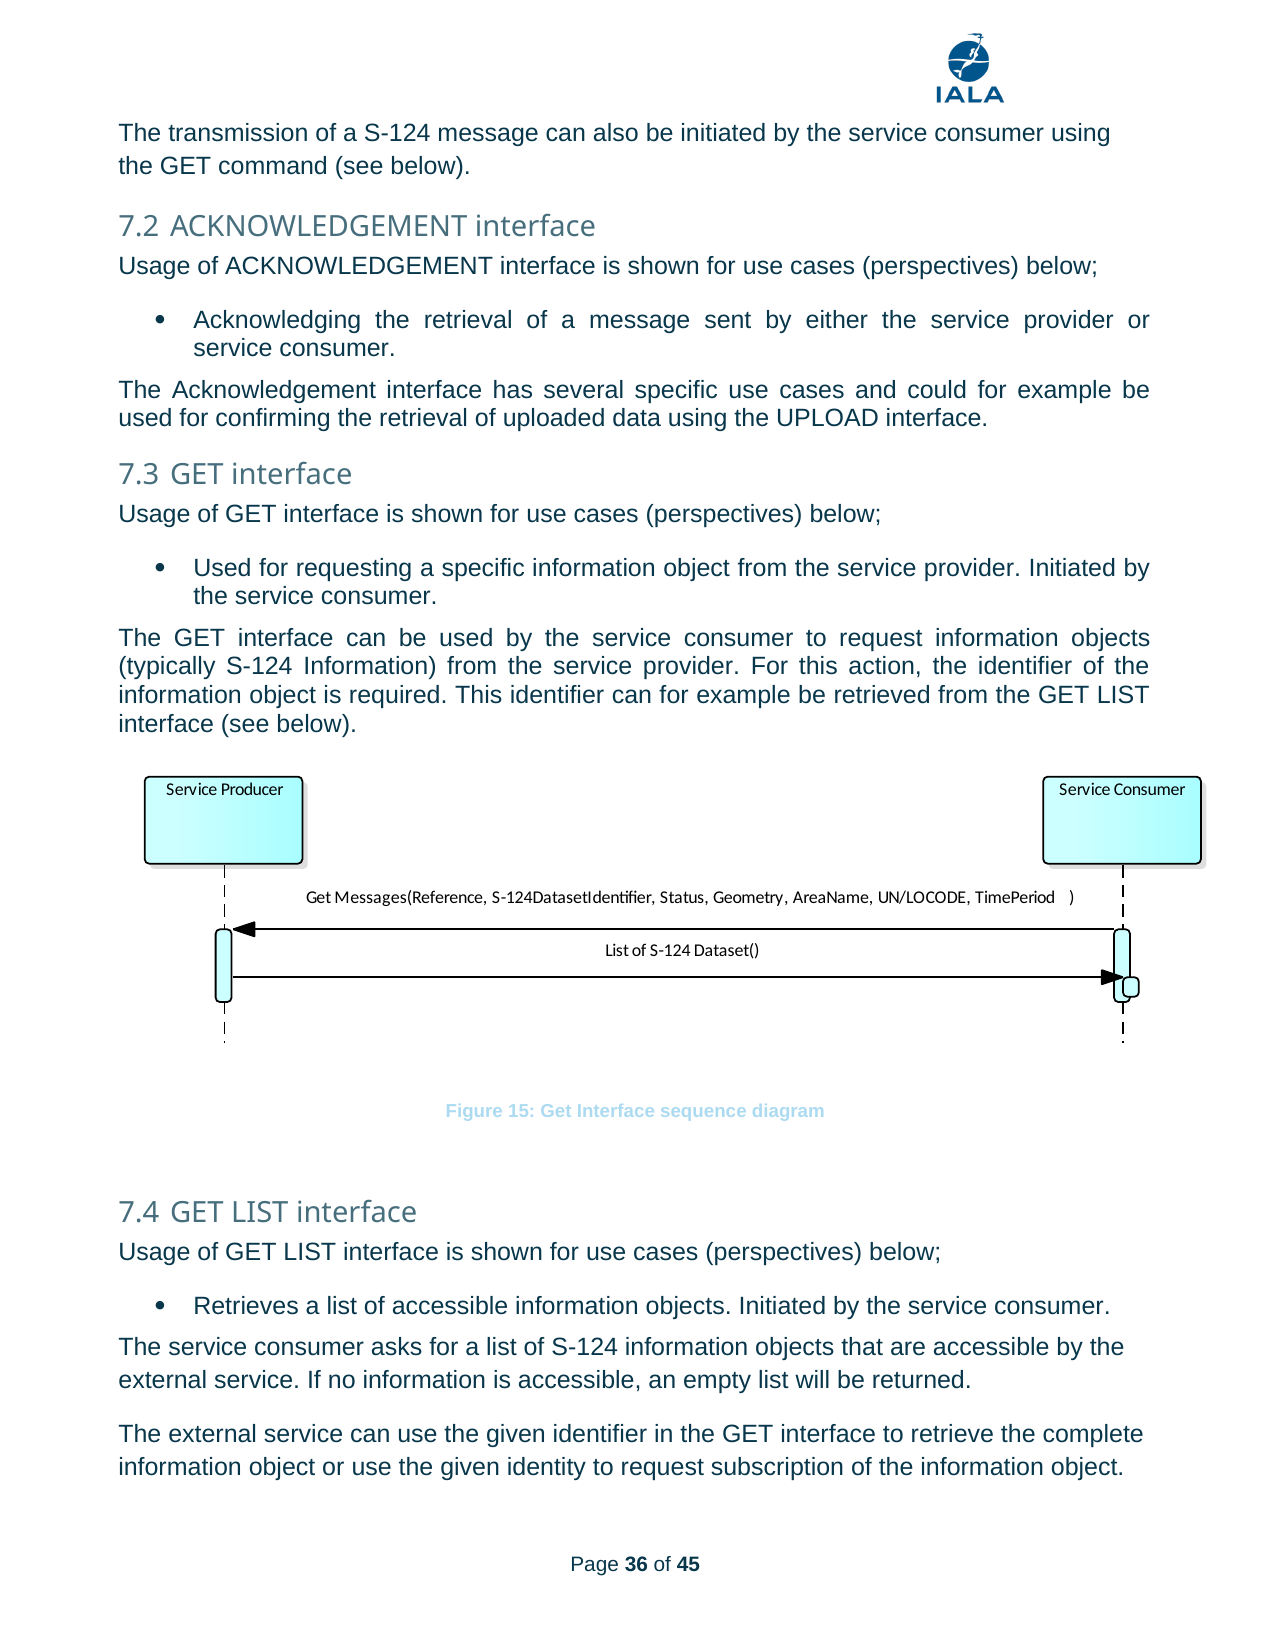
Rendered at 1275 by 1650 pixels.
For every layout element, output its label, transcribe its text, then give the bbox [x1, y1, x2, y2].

subtitle GET LIST interface [118, 1192, 1152, 1231]
text Usage of GET LIST interface is shown for use cases (perspectives) below; [118, 1237, 1152, 1266]
subtitle GET interface [118, 453, 1152, 493]
list Used for requesting a specific information object from the service provider. Initiated by the service consumer. [156, 552, 1152, 610]
list Retrieves a list of accessible information objects. Initiated by the service consumer. [156, 1291, 1152, 1320]
subtitle ACKNOWLEDGEMENT interface [118, 205, 1152, 245]
text Usage of GET interface is shown for use cases (perspectives) below; [118, 499, 1152, 527]
text The service consumer asks for a list of S-124 information objects that are accessible by the external service. If no information is accessible, an empty list will be returned. [118, 1332, 1152, 1394]
text Usage of ACKNOWLEDGEMENT interface is shown for use cases (perspectives) below; [118, 251, 1152, 279]
picture [921, 25, 1016, 118]
text Figure 15: Get Interface sequence diagram [118, 1099, 1152, 1121]
text The Acknowledgement interface has several specific use cases and could for example be used for confirming the retrieval of uploaded data using the UPLOAD interface. [118, 375, 1152, 432]
text The GET interface can be used by the service consumer to request information objects (typically S-124 Information) from the service provider. For this action, the identifier of the information object is required. This identifier can for example be retrieved from the GET LIST interface (see below). [118, 623, 1152, 738]
text The transmission of a S-124 message can also be initiated by the service consumer using the GET command (see below). [118, 118, 1152, 180]
list Acknowledging the retrieval of a message sent by either the service provider or service consumer. [156, 304, 1152, 362]
text The external service can use the given identifier in the GET interface to retrieve the complete information object or use the given identity to request subscription of the information object. [118, 1419, 1152, 1481]
